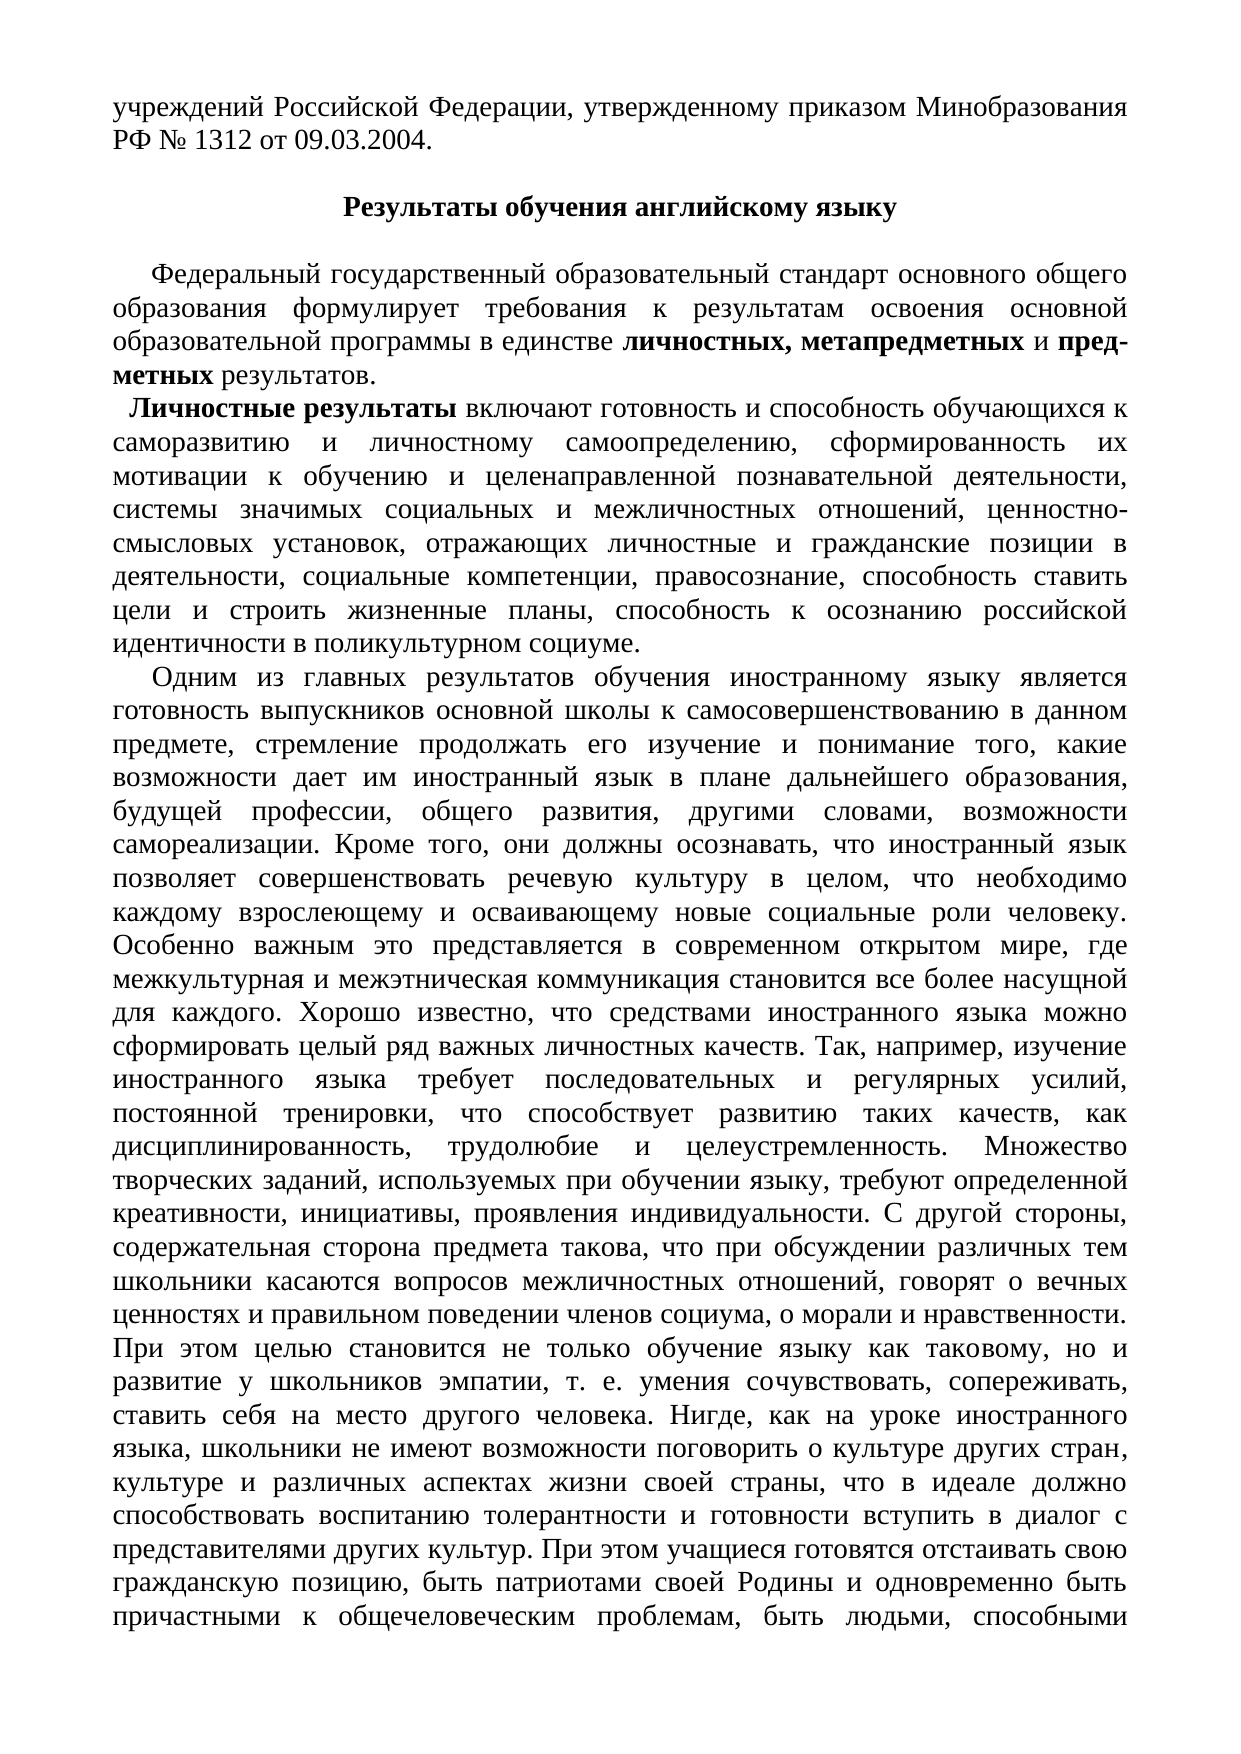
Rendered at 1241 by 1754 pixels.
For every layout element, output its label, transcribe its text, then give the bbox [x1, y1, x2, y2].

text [112, 89, 1128, 156]
text Результаты обучения английскому языку [112, 189, 1128, 223]
text Федеральный государственный образовательный стандарт основного общего образования формулирует требования к результатам освоения основной образовательной программы в единстве личностных, метапредметных и предметных результатов. [112, 256, 1128, 391]
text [112, 659, 1128, 1632]
text Личностные результаты включают готовность и способность обучающихся к саморазвитию и личностному самоопределению, сформированность их мотивации к обучению и целенаправленной познавательной деятельности, системы значимых социальных и межличностных отношений, ценностно-смысловых установок, отражающих личностные и гражданские позиции в деятельности, социальные компетенции, правосознание, способность ставить цели и строить жизненные планы, способность к осознанию российской идентичности в поликультурном социуме. [112, 391, 1128, 659]
